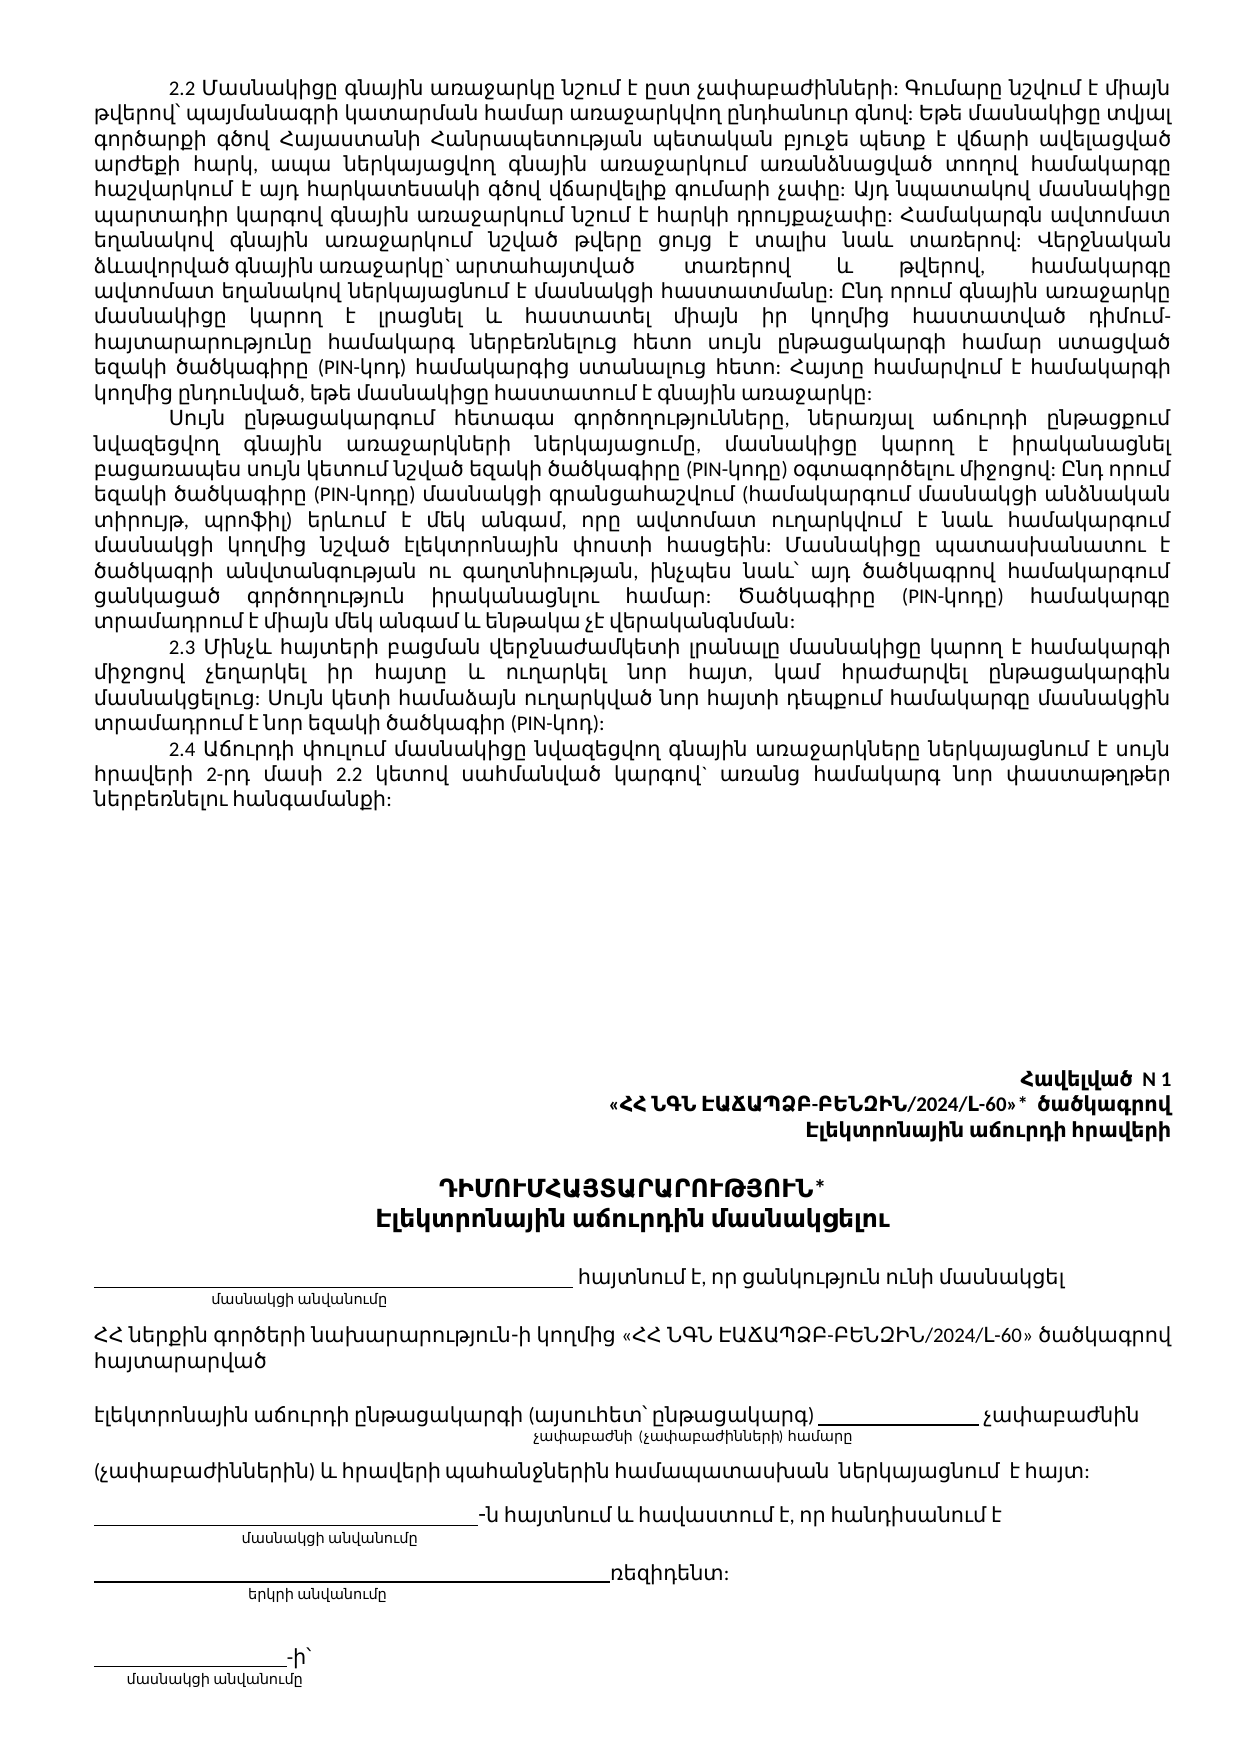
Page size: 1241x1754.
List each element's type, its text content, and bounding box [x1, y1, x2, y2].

text 2.2 Մասնակիցը գնային առաջարկը նշում է ըստ չափաբաժինների: Գումարը նշվում է միայն թվերով՝ պայմանագրի կատարման համար առաջարկվող ընդհանուր գնով: Եթե մասնակիցը տվյալ գործարքի գծով Հայաստանի Հանրապետության պետական բյուջե պետք է վճարի ավելացված արժեքի հարկ, ապա ներկայացվող գնային առաջարկում առանձնացված տողով համակարգը հաշվարկում է այդ հարկատեսակի գծով վճարվելիք գումարի չափը: Այդ նպատակով մասնակիցը պարտադիր կարգով գնային առաջարկում նշում է հարկի դրույքաչափը: Համակարգն ավտոմատ եղանակով գնային առաջարկում նշված թվերը ցույց է տալիս նաև տառերով: Վերջնական ձևավորված գնային առաջարկը` արտահայտված տառերով և թվերով, համակարգը ավտոմատ եղանակով ներկայացնում է մասնակցի հաստատմանը: Ընդ որում գնային առաջարկը մասնակիցը կարող է լրացնել և հաստատել միայն իր կողմից հաստատված դիմում-հայտարարությունը համակարգ ներբեռնելուց հետո սույն ընթացակարգի համար ստացված եզակի ծածկագիրը (PIN-կոդ) համակարգից ստանալուց հետո: Հայտը համարվում է համակարգի կողմից ընդունված, եթե մասնակիցը հաստատում է գնային առաջարկը: [94, 75, 1171, 405]
text մասնակցի անվանումը [94, 1529, 1171, 1560]
text հայտնում է, որ ցանկություն ունի մասնակցել [94, 1264, 1171, 1290]
text չափաբաժնի (չափաբաժինների) համարը [94, 1427, 1171, 1458]
text ԴԻՄՈՒՄՀԱՅՏԱՐԱՐՈՒԹՅՈՒՆ* [94, 1173, 1171, 1203]
text Էլեկտրոնային աճուրդի հրավերի [94, 1117, 1171, 1142]
text մասնակցի անվանումը [94, 1290, 1171, 1321]
text -ի՝ [94, 1644, 1171, 1670]
text Սույն ընթացակարգում հետագա գործողությունները, ներառյալ աճուրդի ընթացքում նվազեցվող գնային առաջարկների ներկայացումը, մասնակիցը կարող է իրականացնել բացառապես սույն կետում նշված եզակի ծածկագիրը (PIN-կոդը) օգտագործելու միջոցով: Ընդ որում եզակի ծածկագիրը (PIN-կոդը) մասնակցի գրանցահաշվում (համակարգում մասնակցի անձնական տիրույթ, պրոֆիլ) երևում է մեկ անգամ, որը ավտոմատ ուղարկվում է նաև համակարգում մասնակցի կողմից նշված էլեկտրոնային փոստի հասցեին: Մասնակիցը պատասխանատու է ծածկագրի անվտանգության ու գաղտնիության, ինչպես նաև՝ այդ ծածկագրով համակարգում ցանկացած գործողություն իրականացնլու համար: Ծածկագիրը (PIN-կոդը) համակարգը տրամադրում է միայն մեկ անգամ և ենթակա չէ վերականգնման: [94, 405, 1171, 634]
text 2.4 Աճուրդի փուլում մասնակիցը նվազեցվող գնային առաջարկները ներկայացնում է սույն հրավերի 2-րդ մասի 2.2 կետով սահմանված կարգով` առանց համակարգ նոր փաստաթղթեր ներբեռնելու հանգամանքի: [94, 736, 1171, 812]
text 2.3 Մինչև հայտերի բացման վերջնաժամկետի լրանալը մասնակիցը կարող է համակարգի միջոցով չեղարկել իր հայտը և ուղարկել նոր հայտ, կամ հրաժարվել ընթացակարգին մասնակցելուց: Սույն կետի համաձայն ուղարկված նոր հայտի դեպքում համակարգը մասնակցին տրամադրում է նոր եզակի ծածկագիր (PIN-կոդ): [94, 634, 1171, 736]
text -ն հայտնում և հավաստում է, որ հանդիսանում է [94, 1499, 1171, 1529]
text երկրի անվանումը [94, 1585, 1171, 1616]
text ռեզիդենտ: [94, 1560, 1171, 1585]
text Հավելված N 1 [94, 1066, 1171, 1092]
text «ՀՀ ՆԳՆ ԷԱՃԱՊՁԲ-ԲԵՆԶԻՆ/2024/Լ-60»* ծածկագրով [94, 1092, 1171, 1117]
text ՀՀ ներքին գործերի նախարարություն-ի կողմից «ՀՀ ՆԳՆ ԷԱՃԱՊՁԲ-ԲԵՆԶԻՆ/2024/Լ-60» ծածկագրով հայտարարված [94, 1321, 1171, 1374]
text մասնակցի անվանումը [94, 1670, 1171, 1700]
subtitle Էլեկտրոնային աճուրդին մասնակցելու [94, 1203, 1171, 1234]
text էլեկտրոնային աճուրդի ընթացակարգի (այսուհետ՝ ընթացակարգ) չափաբաժնին [94, 1402, 1171, 1427]
text (չափաբաժիններին) և հրավերի պահանջներին համապատասխան ներկայացնում է հայտ: [94, 1458, 1171, 1483]
